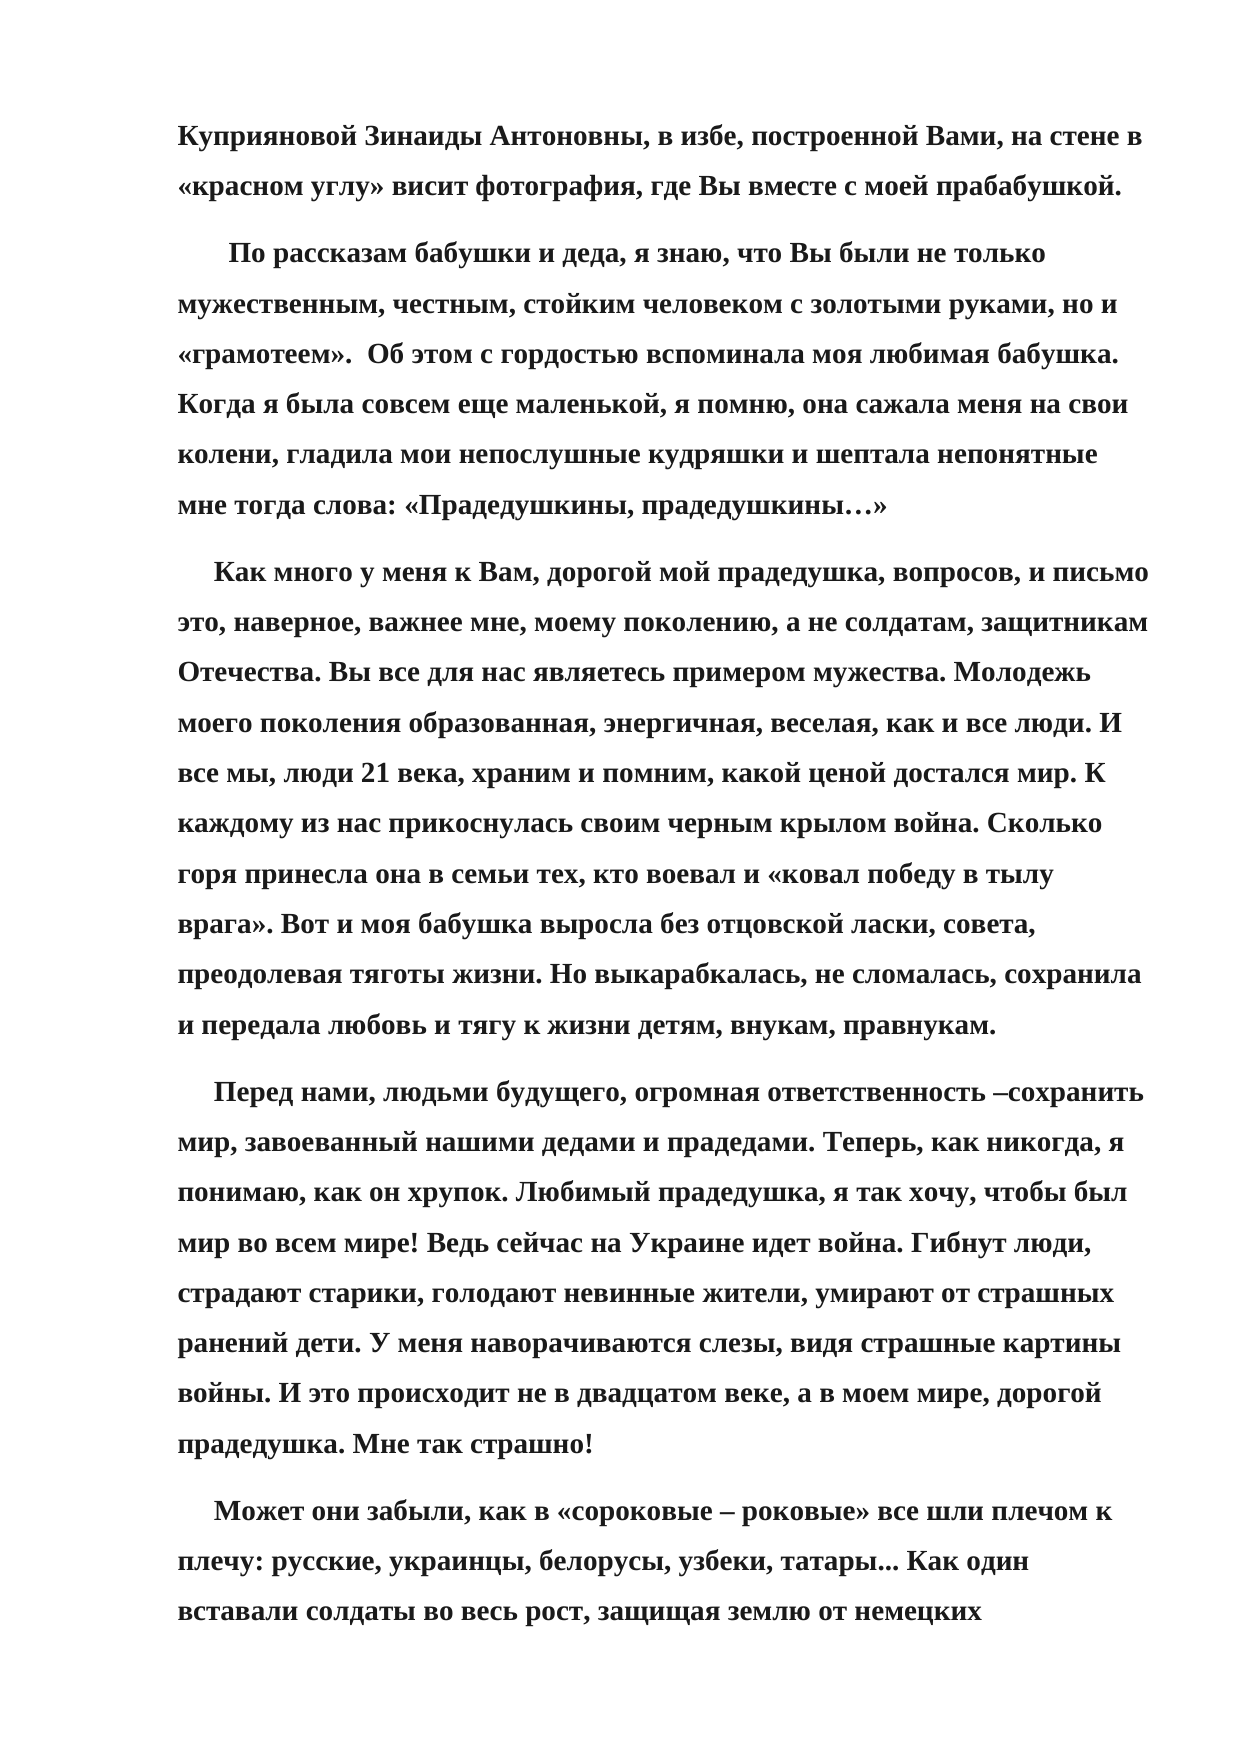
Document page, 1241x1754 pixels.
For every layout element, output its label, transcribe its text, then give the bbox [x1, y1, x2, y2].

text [177, 118, 1152, 202]
text Перед нами, людьми будущего, огромная ответственность –сохранить мир, завоеванный нашими дедами и прадедами. Теперь, как никогда, я понимаю, как он хрупок. Любимый прадедушка, я так хочу, чтобы был мир во всем мире! Ведь сейчас на Украине идет война. Гибнут люди, страдают старики, голодают невинные жители, умирают от страшных ранений дети. У меня наворачиваются слезы, видя страшные картины войны. И это происходит не в двадцатом веке, а в моем мире, дорогой прадедушка. Мне так страшно! [177, 1074, 1152, 1459]
text Как много у меня к Вам, дорогой мой прадедушка, вопросов, и письмо это, наверное, важнее мне, моему поколению, а не солдатам, защитникам Отечества. Вы все для нас являетесь примером мужества. Молодежь моего поколения образованная, энергичная, веселая, как и все люди. И все мы, люди 21 века, храним и помним, какой ценой достался мир. К каждому из нас прикоснулась своим черным крылом война. Сколько горя принесла она в семьи тех, кто воевал и «ковал победу в тылу врага». Вот и моя бабушка выросла без отцовской ласки, совета, преодолевая тяготы жизни. Но выкарабкалась, не сломалась, сохранила и передала любовь и тягу к жизни детям, внукам, правнукам. [177, 554, 1152, 1040]
text По рассказам бабушки и деда, я знаю, что Вы были не только мужественным, честным, стойким человеком с золотыми руками, но и «грамотеем». Об этом с гордостью вспоминала моя любимая бабушка. Когда я была совсем еще маленькой, я помню, она сажала меня на свои колени, гладила мои непослушные кудряшки и шептала непонятные мне тогда слова: «Прадедушкины, прадедушкины…» [177, 235, 1152, 521]
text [177, 1493, 1152, 1627]
